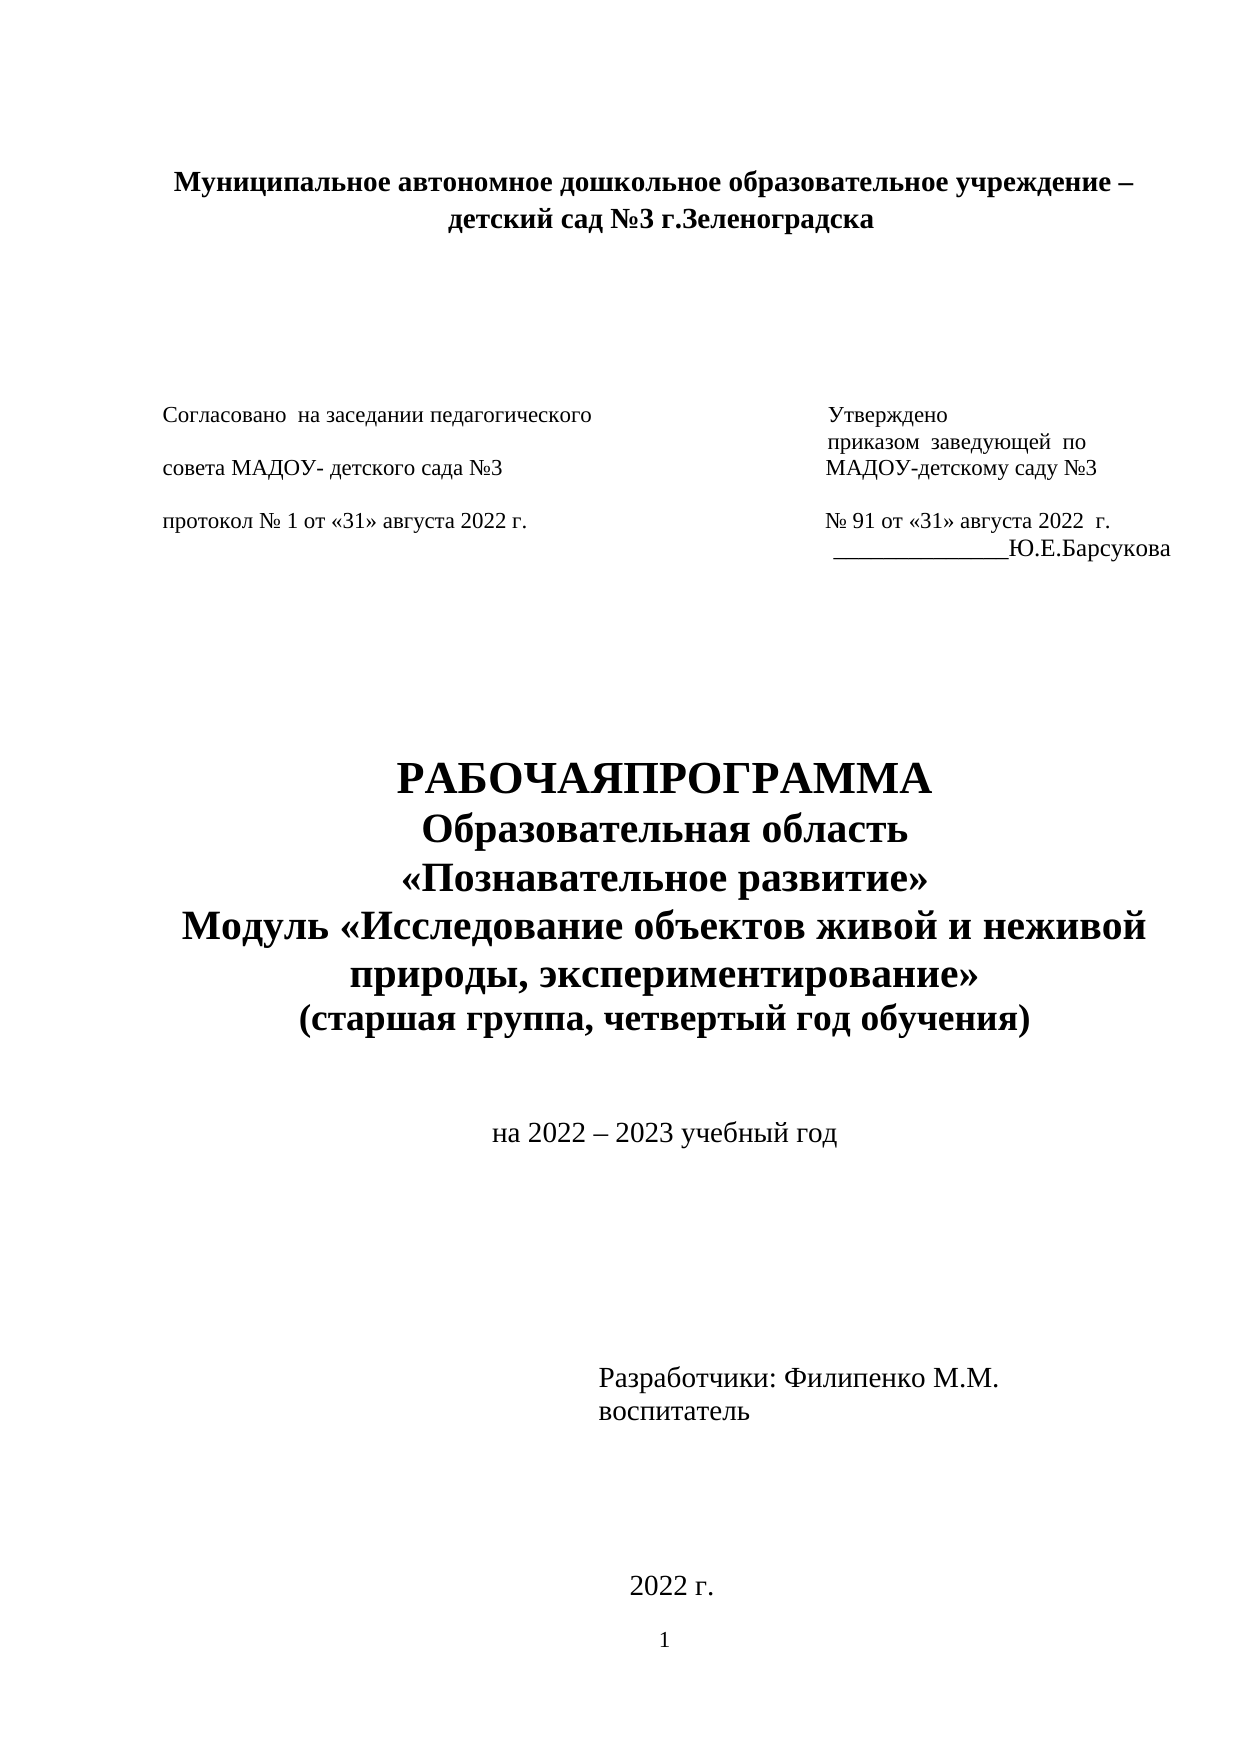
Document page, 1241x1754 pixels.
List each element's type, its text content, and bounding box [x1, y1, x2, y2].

text Согласовано на заседании педагогического Утверждено [162, 402, 1215, 428]
text «Познавательное развитие» [181, 852, 1148, 900]
text Образовательная область [181, 804, 1148, 852]
text приказом заведующей по [827, 428, 1215, 454]
title РАБОЧАЯПРОГРАММА [181, 752, 1147, 804]
text на 2022 – 2023 учебный год [181, 1115, 1148, 1149]
text Модуль «Исследование объектов живой и неживой природы, экспериментирование» [181, 900, 1147, 996]
text 2022 г. [597, 1535, 732, 1601]
text ______________Ю.Е.Барсукова [114, 533, 1215, 562]
text Разработчики: Филипенко М.М. воспитатель [598, 1360, 1153, 1427]
text (старшая группа, четвертый год обучения) [181, 996, 1147, 1039]
text совета МАДОУ- детского сада №3 МАДОУ-детскому саду №3 [162, 455, 1215, 481]
text протокол № 1 от «31» августа 2022 г. № 91 от «31» августа 2022 г. [162, 507, 1215, 533]
subtitle Муниципальное автономное дошкольное образовательное учреждение – детский сад №3 г.Зеленоградска [152, 164, 1140, 235]
